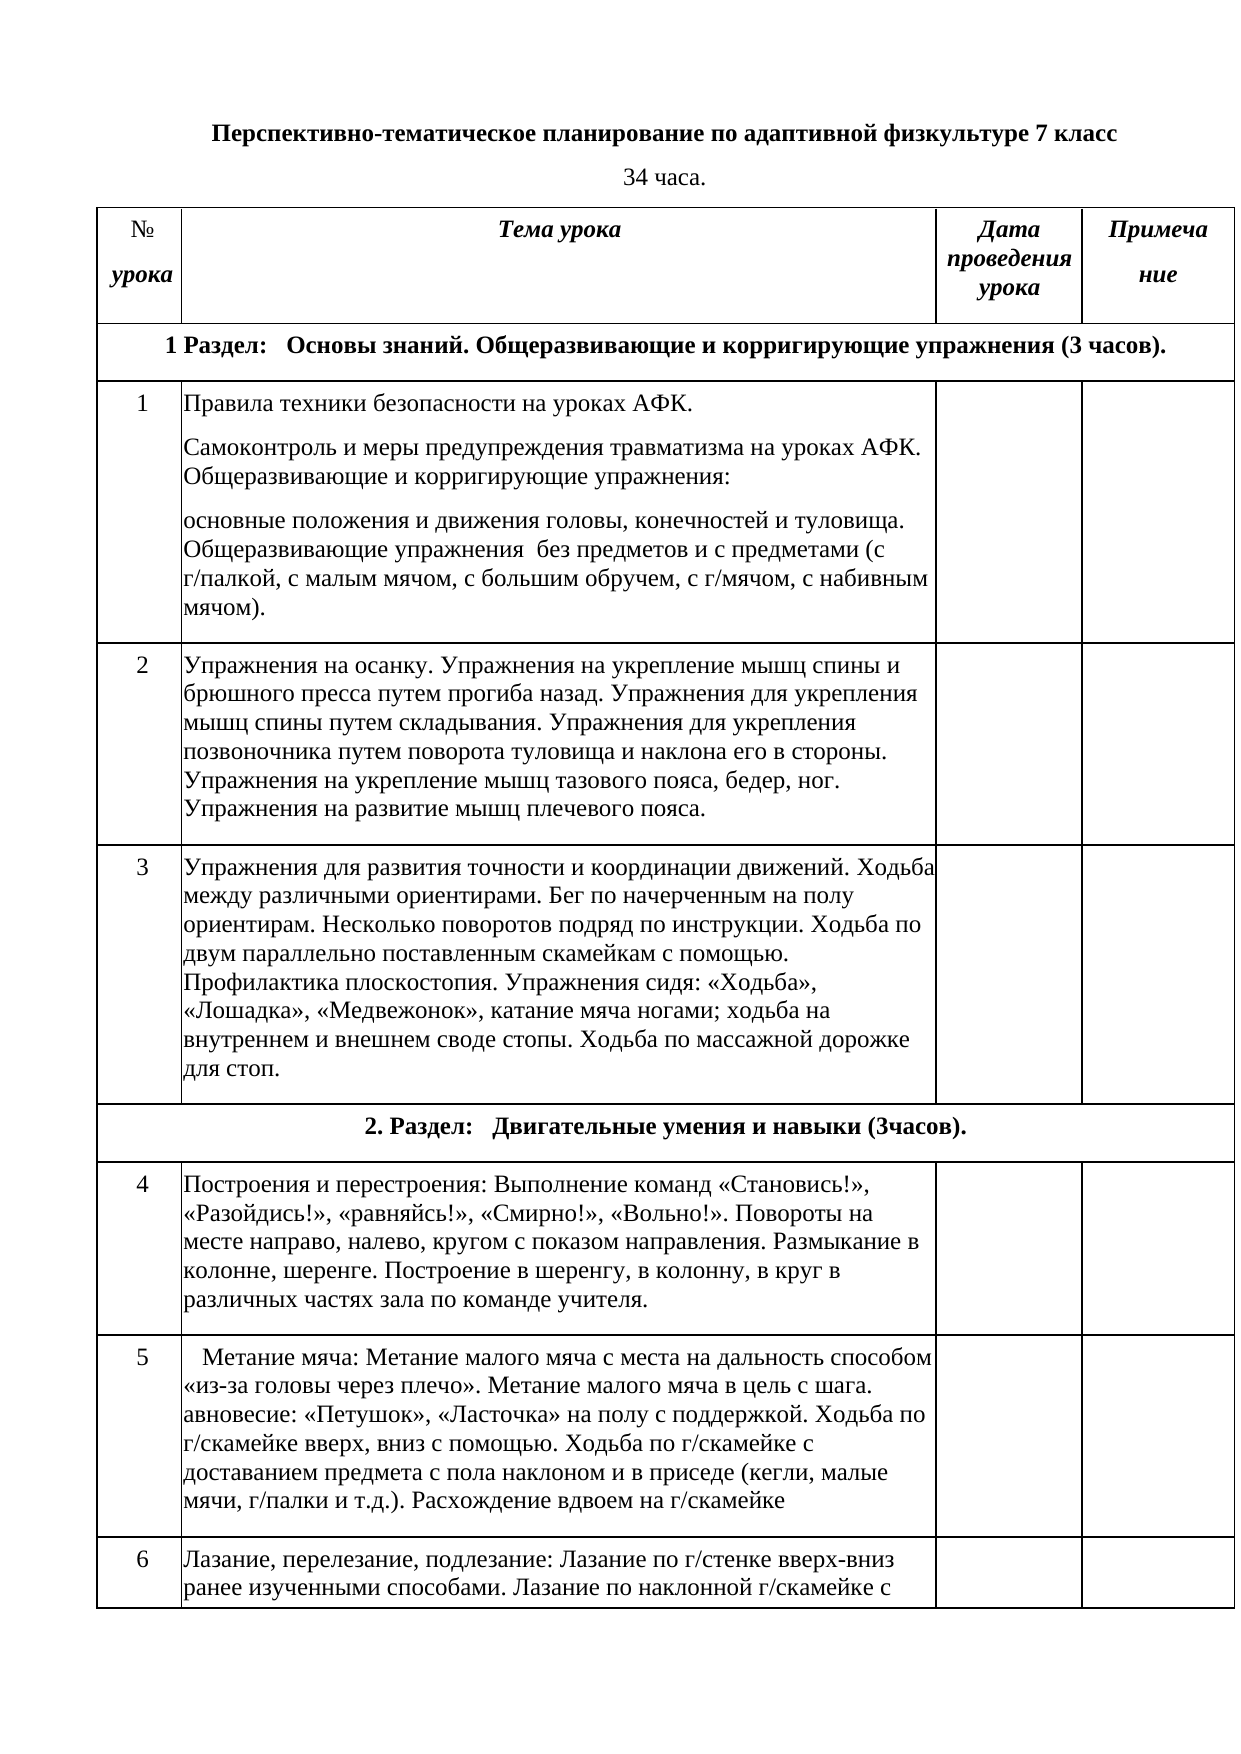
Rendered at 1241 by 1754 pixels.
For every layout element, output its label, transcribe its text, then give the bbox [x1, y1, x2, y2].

table_cell Правила техники безопасности на уроках АФК. Самоконтроль и меры предупреждения травматизма на уроках АФК. Общеразвивающие и корригирующие упражнения: основные положения и движения головы, конечностей и туловища. Общеразвивающие упражнения без предметов и с предметами (с г/палкой, с малым мячом, с большим обручем, с г/мячом, с набивным мячом). [182, 382, 935, 642]
table_cell Построения и перестроения: Выполнение команд «Становись!», «Разойдись!», «равняйсь!», «Смирно!», «Вольно!». Повороты на месте направо, налево, кругом с показом направления. Размыкание в колонне, шеренге. Построение в шеренгу, в колонну, в круг в различных частях зала по команде учителя. [182, 1163, 935, 1334]
table_cell 5 [98, 1336, 181, 1536]
table_cell [937, 1336, 1081, 1536]
table_cell 2 [98, 644, 181, 844]
table_cell [1083, 644, 1234, 844]
text Перспективно-тематическое планирование по адаптивной физкультуре 7 класс [177, 118, 1152, 147]
table_cell 3 [98, 846, 181, 1103]
table_cell 4 [98, 1163, 181, 1334]
table_cell 2. Раздел: Двигательные умения и навыки (3часов). [98, 1105, 1234, 1161]
table_cell [937, 644, 1081, 844]
table_cell [937, 382, 1081, 642]
table_cell 1 Раздел: Основы знаний. Общеразвивающие и корригирующие упражнения (3 часов). [98, 324, 1234, 380]
text 34 часа. [177, 162, 1152, 191]
table_header Тема урока [182, 208, 936, 322]
table_cell [937, 1163, 1081, 1334]
table_cell [1083, 1538, 1234, 1607]
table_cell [182, 1538, 935, 1607]
table_cell Метание мяча: Метание малого мяча с места на дальность способом «из-за головы через плечо». Метание малого мяча в цель с шага. авновесие: «Петушок», «Ласточка» на полу с поддержкой. Ходьба по г/скамейке вверх, вниз с помощью. Ходьба по г/скамейке с доставанием предмета с пола наклоном и в приседе (кегли, малые мячи, г/палки и т.д.). Расхождение вдвоем на г/скамейке [182, 1336, 935, 1536]
table_cell [937, 846, 1081, 1103]
table_cell [1083, 1163, 1234, 1334]
table_cell [937, 1538, 1081, 1607]
table_cell 6 [98, 1538, 181, 1607]
table_header № урока [98, 208, 181, 322]
table_cell [1083, 1336, 1234, 1536]
table_cell [1083, 382, 1234, 642]
table_cell [1083, 846, 1234, 1103]
table_cell Упражнения для развития точности и координации движений. Ходьба между различными ориентирами. Бег по начерченным на полу ориентирам. Несколько поворотов подряд по инструкции. Ходьба по двум параллельно поставленным скамейкам с помощью. Профилактика плоскостопия. Упражнения сидя: «Ходьба», «Лошадка», «Медвежонок», катание мяча ногами; ходьба на внутреннем и внешнем своде стопы. Ходьба по массажной дорожке для стоп. [182, 846, 935, 1103]
table_header Дата проведения урока [937, 208, 1082, 322]
table_cell Упражнения на осанку. Упражнения на укрепление мышц спины и брюшного пресса путем прогиба назад. Упражнения для укрепления мышц спины путем складывания. Упражнения для укрепления позвоночника путем поворота туловища и наклона его в стороны. Упражнения на укрепление мышц тазового пояса, бедер, ног. Упражнения на развитие мышц плечевого пояса. [182, 644, 935, 844]
table_header Примеча ние [1083, 208, 1234, 322]
table_cell 1 [98, 382, 181, 642]
